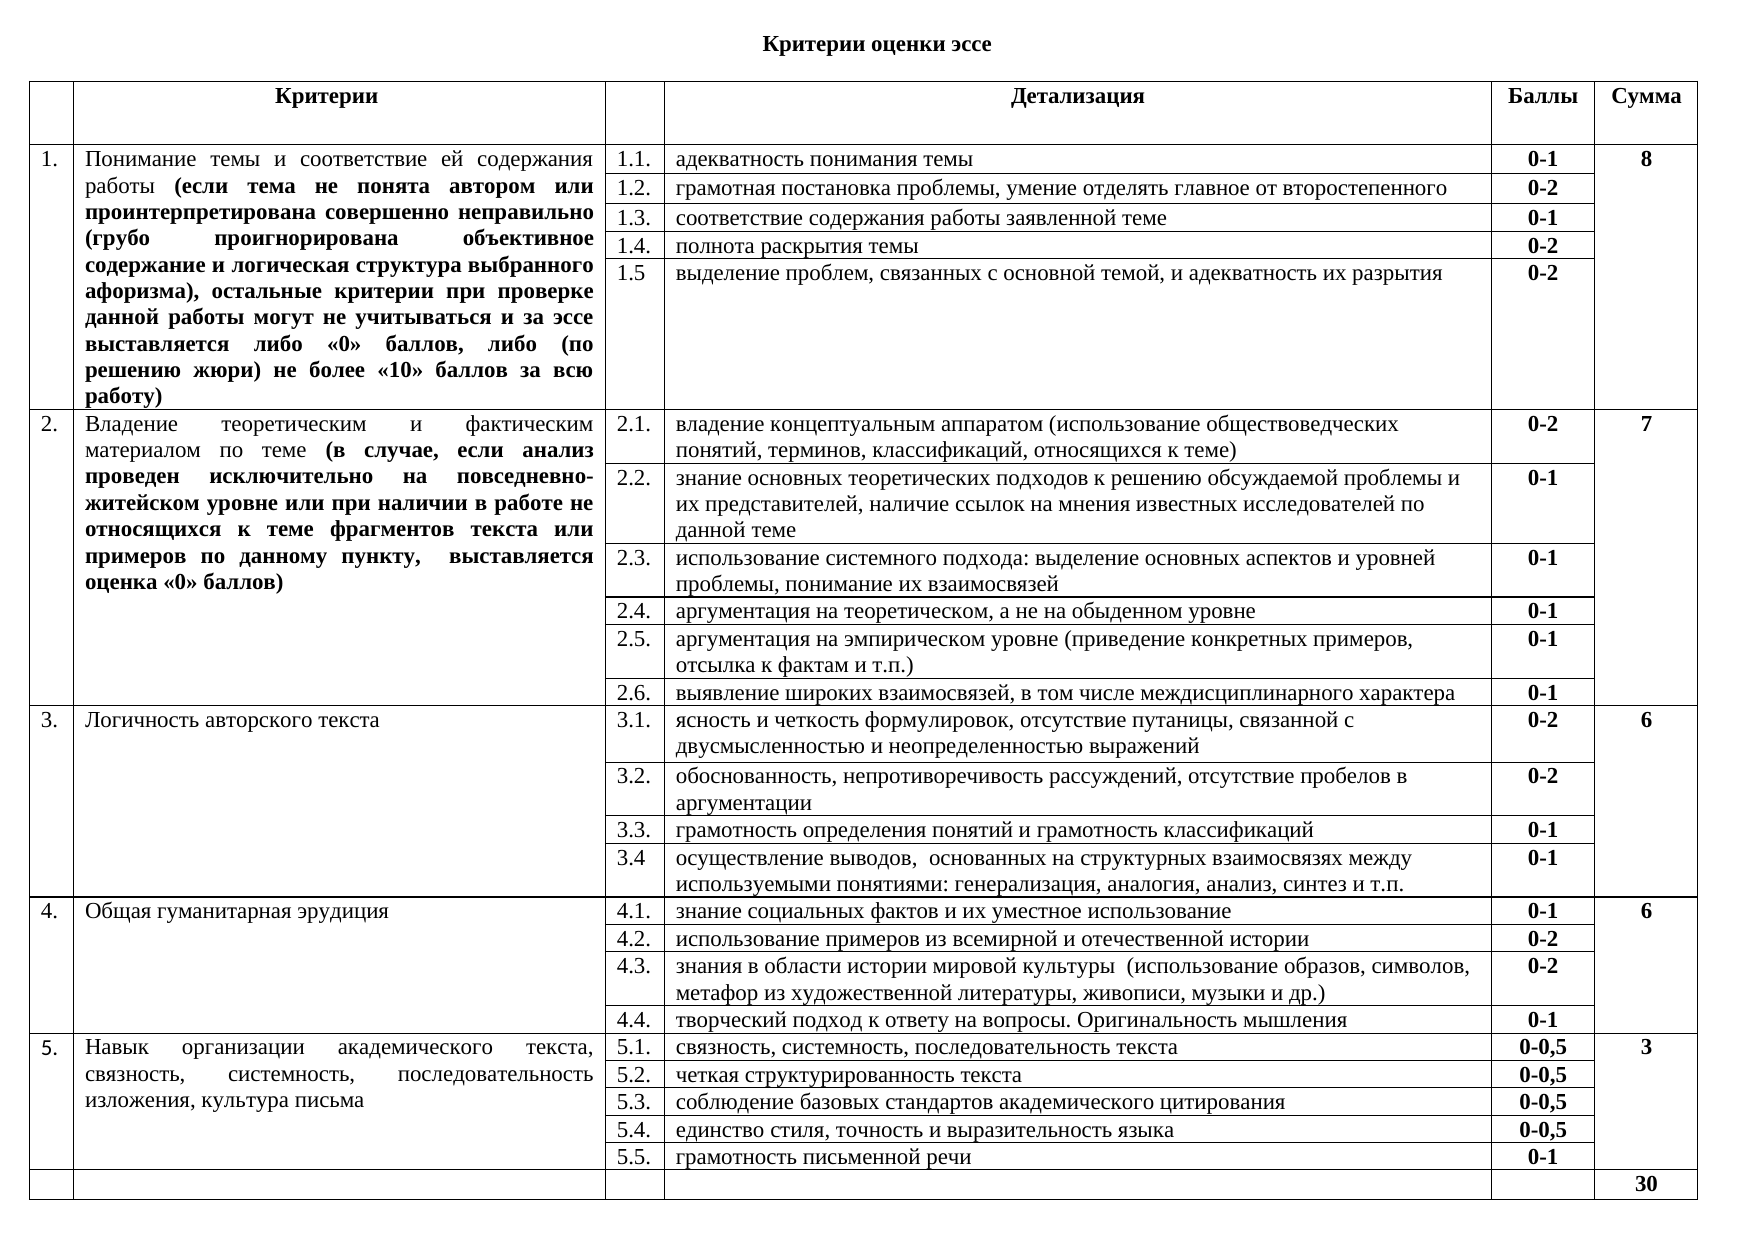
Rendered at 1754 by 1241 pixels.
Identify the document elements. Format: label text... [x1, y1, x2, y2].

table_cell [606, 1170, 664, 1198]
table_cell единство стиля, точность и выразительность языка [665, 1116, 1491, 1142]
table_cell адекватность понимания темы [665, 145, 1491, 173]
table_cell 5.3. [606, 1088, 664, 1114]
table_cell 0-2 [1492, 232, 1594, 258]
table_cell 4.1. [606, 898, 664, 924]
table_cell 0-1 [1492, 598, 1594, 624]
table_cell выделение проблем, связанных с основной темой, и адекватность их разрытия [665, 259, 1491, 409]
table_cell соблюдение базовых стандартов академического цитирования [665, 1088, 1491, 1114]
table_cell 0-0,5 [1492, 1034, 1594, 1060]
table_header Критерии [74, 82, 605, 144]
table_cell [665, 1170, 1491, 1198]
table_cell 0-1 [1492, 625, 1594, 678]
text Критерии оценки эссе [118, 29, 1636, 56]
table_cell 2.5. [606, 625, 664, 678]
table_cell 0-2 [1492, 410, 1594, 463]
table_cell 0-1 [1492, 204, 1594, 231]
table_cell 5.5. [606, 1143, 664, 1169]
table_cell 2. [30, 410, 73, 705]
table_cell 0-0,5 [1492, 1116, 1594, 1142]
table_cell аргументация на эмпирическом уровне (приведение конкретных примеров, отсылка к фактам и т.п.) [665, 625, 1491, 678]
table_cell 3.1. [606, 706, 664, 762]
table_header Сумма [1595, 82, 1697, 144]
table_header [606, 82, 664, 144]
table_header Баллы [1492, 82, 1594, 144]
table_cell Понимание темы и соответствие ей содержания работы (если тема не понята автором или проинтерпретирована совершенно неправильно (грубо проигнорирована объективное содержание и логическая структура выбранного афоризма), остальные критерии при проверке данной работы могут не учитываться и за эссе выставляется либо «0» баллов, либо (по решению жюри) не более «10» баллов за всю работу) [74, 145, 605, 409]
table_cell 2.6. [606, 679, 664, 705]
table_cell 0-1 [1492, 844, 1594, 896]
table_cell Навык организации академического текста, связность, системность, последовательность изложения, культура письма [74, 1034, 605, 1169]
table_cell 3.2. [606, 763, 664, 815]
table_cell 3. [30, 706, 73, 896]
table_cell 0-1 [1492, 145, 1594, 173]
table_cell 2.2. [606, 464, 664, 543]
table_cell 3.3. [606, 816, 664, 843]
table_cell 6 [1595, 898, 1697, 1032]
table_cell четкая структурированность текста [665, 1061, 1491, 1087]
table_cell связность, системность, последовательность текста [665, 1034, 1491, 1060]
table_cell 5. [30, 1034, 73, 1169]
table_cell 0-2 [1492, 925, 1594, 951]
table_cell 4.4. [606, 1006, 664, 1032]
table_cell осуществление выводов, основанных на структурных взаимосвязях между используемыми понятиями: генерализация, аналогия, анализ, синтез и т.п. [665, 844, 1491, 896]
table_cell 30 [1595, 1170, 1697, 1198]
table_cell 1. [30, 145, 73, 409]
table_cell [1492, 1170, 1594, 1198]
table_cell 1.4. [606, 232, 664, 258]
table_cell знания в области истории мировой культуры (использование образов, символов, метафор из художественной литературы, живописи, музыки и др.) [665, 952, 1491, 1005]
table_cell 6 [1595, 706, 1697, 896]
table_cell владение концептуальным аппаратом (использование обществоведческих понятий, терминов, классификаций, относящихся к теме) [665, 410, 1491, 463]
table_cell 0-2 [1492, 174, 1594, 203]
table_cell аргументация на теоретическом, а не на обыденном уровне [665, 598, 1491, 624]
table_cell знание социальных фактов и их уместное использование [665, 898, 1491, 924]
table_cell использование примеров из всемирной и отечественной истории [665, 925, 1491, 951]
table_header [30, 82, 73, 144]
table_cell 5.2. [606, 1061, 664, 1087]
table_cell 0-1 [1492, 544, 1594, 596]
table_cell грамотность письменной речи [665, 1143, 1491, 1169]
table_cell обоснованность, непротиворечивость рассуждений, отсутствие пробелов в аргументации [665, 763, 1491, 815]
table_cell грамотная постановка проблемы, умение отделять главное от второстепенного [665, 174, 1491, 203]
table_cell полнота раскрытия темы [665, 232, 1491, 258]
table_cell 4. [30, 898, 73, 1032]
table_cell 0-1 [1492, 816, 1594, 843]
table_cell использование системного подхода: выделение основных аспектов и уровней проблемы, понимание их взаимосвязей [665, 544, 1491, 596]
table_cell 0-2 [1492, 259, 1594, 409]
table_cell 0-2 [1492, 952, 1594, 1005]
table_cell выявление широких взаимосвязей, в том числе междисциплинарного характера [665, 679, 1491, 705]
table_cell 0-2 [1492, 706, 1594, 762]
table_cell 1.1. [606, 145, 664, 173]
table_cell грамотность определения понятий и грамотность классификаций [665, 816, 1491, 843]
table_cell ясность и четкость формулировок, отсутствие путаницы, связанной с двусмысленностью и неопределенностью выражений [665, 706, 1491, 762]
table_cell 2.1. [606, 410, 664, 463]
table_cell 0-2 [1492, 763, 1594, 815]
table_cell 3.4 [606, 844, 664, 896]
table_cell знание основных теоретических подходов к решению обсуждаемой проблемы и их представителей, наличие ссылок на мнения известных исследователей по данной теме [665, 464, 1491, 543]
table_cell 3 [1595, 1034, 1697, 1169]
table_cell 7 [1595, 410, 1697, 705]
table_cell [30, 1170, 73, 1198]
table_header Детализация [665, 82, 1491, 144]
table_cell 5.1. [606, 1034, 664, 1060]
table_cell 8 [1595, 145, 1697, 409]
table_cell Логичность авторского текста [74, 706, 605, 896]
table_cell 1.3. [606, 204, 664, 231]
table_cell 0-0,5 [1492, 1088, 1594, 1114]
table_cell 0-1 [1492, 1006, 1594, 1032]
table_cell 0-1 [1492, 464, 1594, 543]
table_cell творческий подход к ответу на вопросы. Оригинальность мышления [665, 1006, 1491, 1032]
table_cell 4.2. [606, 925, 664, 951]
table_cell 1.5 [606, 259, 664, 409]
table_cell 2.4. [606, 598, 664, 624]
table_cell Владение теоретическим и фактическим материалом по теме (в случае, если анализ проведен исключительно на повседневно-житейском уровне или при наличии в работе не относящихся к теме фрагментов текста или примеров по данному пункту, выставляется оценка «0» баллов) [74, 410, 605, 705]
table_cell 0-1 [1492, 1143, 1594, 1169]
table_cell 4.3. [606, 952, 664, 1005]
table_cell 0-1 [1492, 679, 1594, 705]
table_cell 5.4. [606, 1116, 664, 1142]
table_cell 2.3. [606, 544, 664, 596]
table_cell 1.2. [606, 174, 664, 203]
table_cell соответствие содержания работы заявленной теме [665, 204, 1491, 231]
table_cell 0-0,5 [1492, 1061, 1594, 1087]
table_cell [74, 1170, 605, 1198]
table_cell Общая гуманитарная эрудиция [74, 898, 605, 1032]
table_cell 0-1 [1492, 898, 1594, 924]
